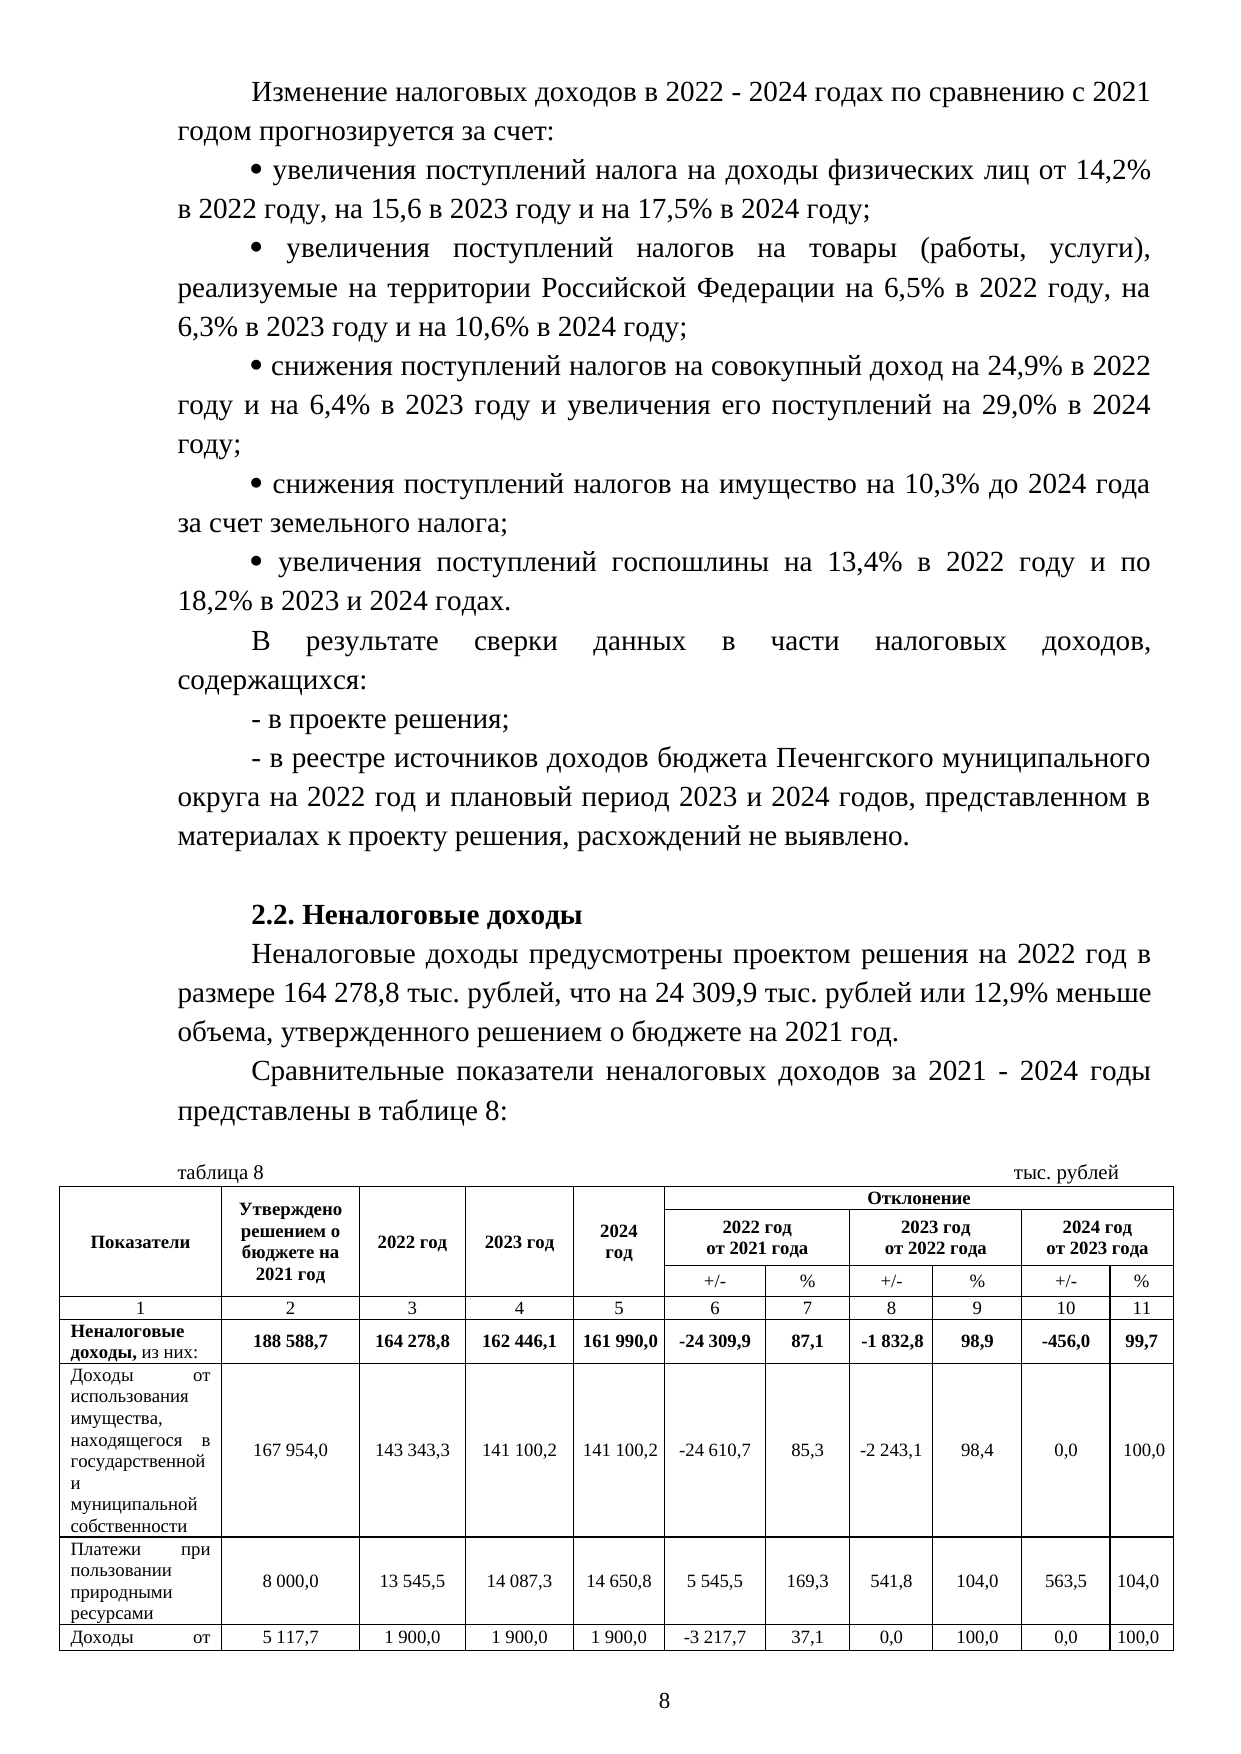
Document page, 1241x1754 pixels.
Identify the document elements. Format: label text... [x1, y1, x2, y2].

table_cell +/- [1022, 1266, 1109, 1296]
table_cell 1 900,0 [360, 1625, 465, 1649]
table_cell 141 100,2 [574, 1364, 664, 1536]
text снижения поступлений налогов на имущество на 10,3% до 2024 года за счет земельного налога; [177, 466, 1152, 539]
table_cell 0,0 [1022, 1625, 1109, 1649]
text таблица 8 тыс. рублей [177, 1160, 1152, 1184]
table_cell 87,1 [766, 1320, 849, 1363]
table_cell 2 [222, 1297, 359, 1319]
table_cell -3 217,7 [665, 1625, 765, 1649]
table_cell 164 278,8 [360, 1320, 465, 1363]
text Изменение налоговых доходов в 2022 - 2024 годах по сравнению с 2021 годом прогнозируется за счет: [177, 74, 1152, 147]
table_cell 161 990,0 [574, 1320, 664, 1363]
table_cell 5 117,7 [222, 1625, 359, 1649]
text Сравнительные показатели неналоговых доходов за 2021 - 2024 годы представлены в таблице 8: [177, 1053, 1152, 1126]
table_cell 8 [850, 1297, 932, 1319]
table_header Отклонение [665, 1187, 1173, 1208]
table_cell -2 243,1 [850, 1364, 932, 1536]
table_cell 5 545,5 [665, 1538, 765, 1624]
table_cell 541,8 [850, 1538, 932, 1624]
table_cell 98,9 [933, 1320, 1021, 1363]
table_header 2022 год [360, 1187, 465, 1296]
table_cell 162 446,1 [466, 1320, 573, 1363]
table_cell 0,0 [1022, 1364, 1109, 1536]
table_cell -24 309,9 [665, 1320, 765, 1363]
table_cell % [933, 1266, 1021, 1296]
text увеличения поступлений госпошлины на 13,4% в 2022 году и по 18,2% в 2023 и 2024 годах. [177, 544, 1152, 617]
table_cell 11 [1111, 1297, 1173, 1319]
text увеличения поступлений налогов на товары (работы, услуги), реализуемые на территории Российской Федерации на 6,5% в 2022 году, на 6,3% в 2023 году и на 10,6% в 2024 году; [177, 231, 1152, 343]
text увеличения поступлений налога на доходы физических лиц от 14,2% в 2022 году, на 15,6 в 2023 году и на 17,5% в 2024 году; [177, 152, 1152, 225]
text - в проекте решения; [177, 701, 1152, 734]
text - в реестре источников доходов бюджета Печенгского муниципального округа на 2022 год и плановый период 2023 и 2024 годов, представленном в материалах к проекту решения, расхождений не выявлено. [177, 740, 1152, 852]
table_header Утверждено решением о бюджете на 2021 год [222, 1187, 359, 1296]
table_cell 104,0 [933, 1538, 1021, 1624]
table_cell 14 650,8 [574, 1538, 664, 1624]
table_cell 98,4 [933, 1364, 1021, 1536]
table_cell 1 900,0 [574, 1625, 664, 1649]
table_cell 104,0 [1111, 1538, 1173, 1624]
table_cell 100,0 [933, 1625, 1021, 1649]
table_cell 188 588,7 [222, 1320, 359, 1363]
table_cell 13 545,5 [360, 1538, 465, 1624]
table_cell 2022 год от 2021 года [665, 1210, 849, 1265]
table_cell +/- [850, 1266, 932, 1296]
table_cell % [766, 1266, 849, 1296]
subtitle 2.2. Неналоговые доходы [177, 897, 1152, 930]
table_cell 37,1 [766, 1625, 849, 1649]
table_cell -24 610,7 [665, 1364, 765, 1536]
table_cell 6 [665, 1297, 765, 1319]
text снижения поступлений налогов на совокупный доход на 24,9% в 2022 году и на 6,4% в 2023 году и увеличения его поступлений на 29,0% в 2024 году; [177, 348, 1152, 460]
table_cell 141 100,2 [466, 1364, 573, 1536]
table_cell 0,0 [850, 1625, 932, 1649]
table_cell 2024 год от 2023 года [1022, 1210, 1173, 1265]
table_cell 2023 год от 2022 года [850, 1210, 1021, 1265]
table_cell 85,3 [766, 1364, 849, 1536]
table_cell 10 [1022, 1297, 1109, 1319]
table_cell -1 832,8 [850, 1320, 932, 1363]
table_cell 3 [360, 1297, 465, 1319]
table_cell 169,3 [766, 1538, 849, 1624]
table_cell % [1111, 1266, 1173, 1296]
table_header Показатели [60, 1187, 221, 1296]
table_cell 8 000,0 [222, 1538, 359, 1624]
table_header 2024 год [574, 1187, 664, 1296]
table_cell 167 954,0 [222, 1364, 359, 1536]
table_cell Платежи при пользовании природными ресурсами [60, 1538, 221, 1624]
table_cell -456,0 [1022, 1320, 1109, 1363]
table_cell 9 [933, 1297, 1021, 1319]
table_cell 5 [574, 1297, 664, 1319]
table_cell +/- [665, 1266, 765, 1296]
table_cell Неналоговые доходы, из них: [60, 1320, 221, 1363]
table_cell 563,5 [1022, 1538, 1109, 1624]
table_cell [60, 1625, 221, 1649]
table_cell 100,0 [1111, 1625, 1173, 1649]
table_cell 14 087,3 [466, 1538, 573, 1624]
table_cell 99,7 [1111, 1320, 1173, 1363]
text Неналоговые доходы предусмотрены проектом решения на 2022 год в размере 164 278,8 тыс. рублей, что на 24 309,9 тыс. рублей или 12,9% меньше объема, утвержденного решением о бюджете на 2021 год. [177, 936, 1152, 1048]
table_cell 1 [60, 1297, 221, 1319]
table_cell 4 [466, 1297, 573, 1319]
text В результате сверки данных в части налоговых доходов, содержащихся: [177, 623, 1152, 695]
table_header 2023 год [466, 1187, 573, 1296]
table_cell 100,0 [1111, 1364, 1173, 1536]
table_cell 143 343,3 [360, 1364, 465, 1536]
table_cell Доходы от использования имущества, находящегося в государственной и муниципальной собственности [60, 1364, 221, 1536]
table_cell 1 900,0 [466, 1625, 573, 1649]
table_cell 7 [766, 1297, 849, 1319]
